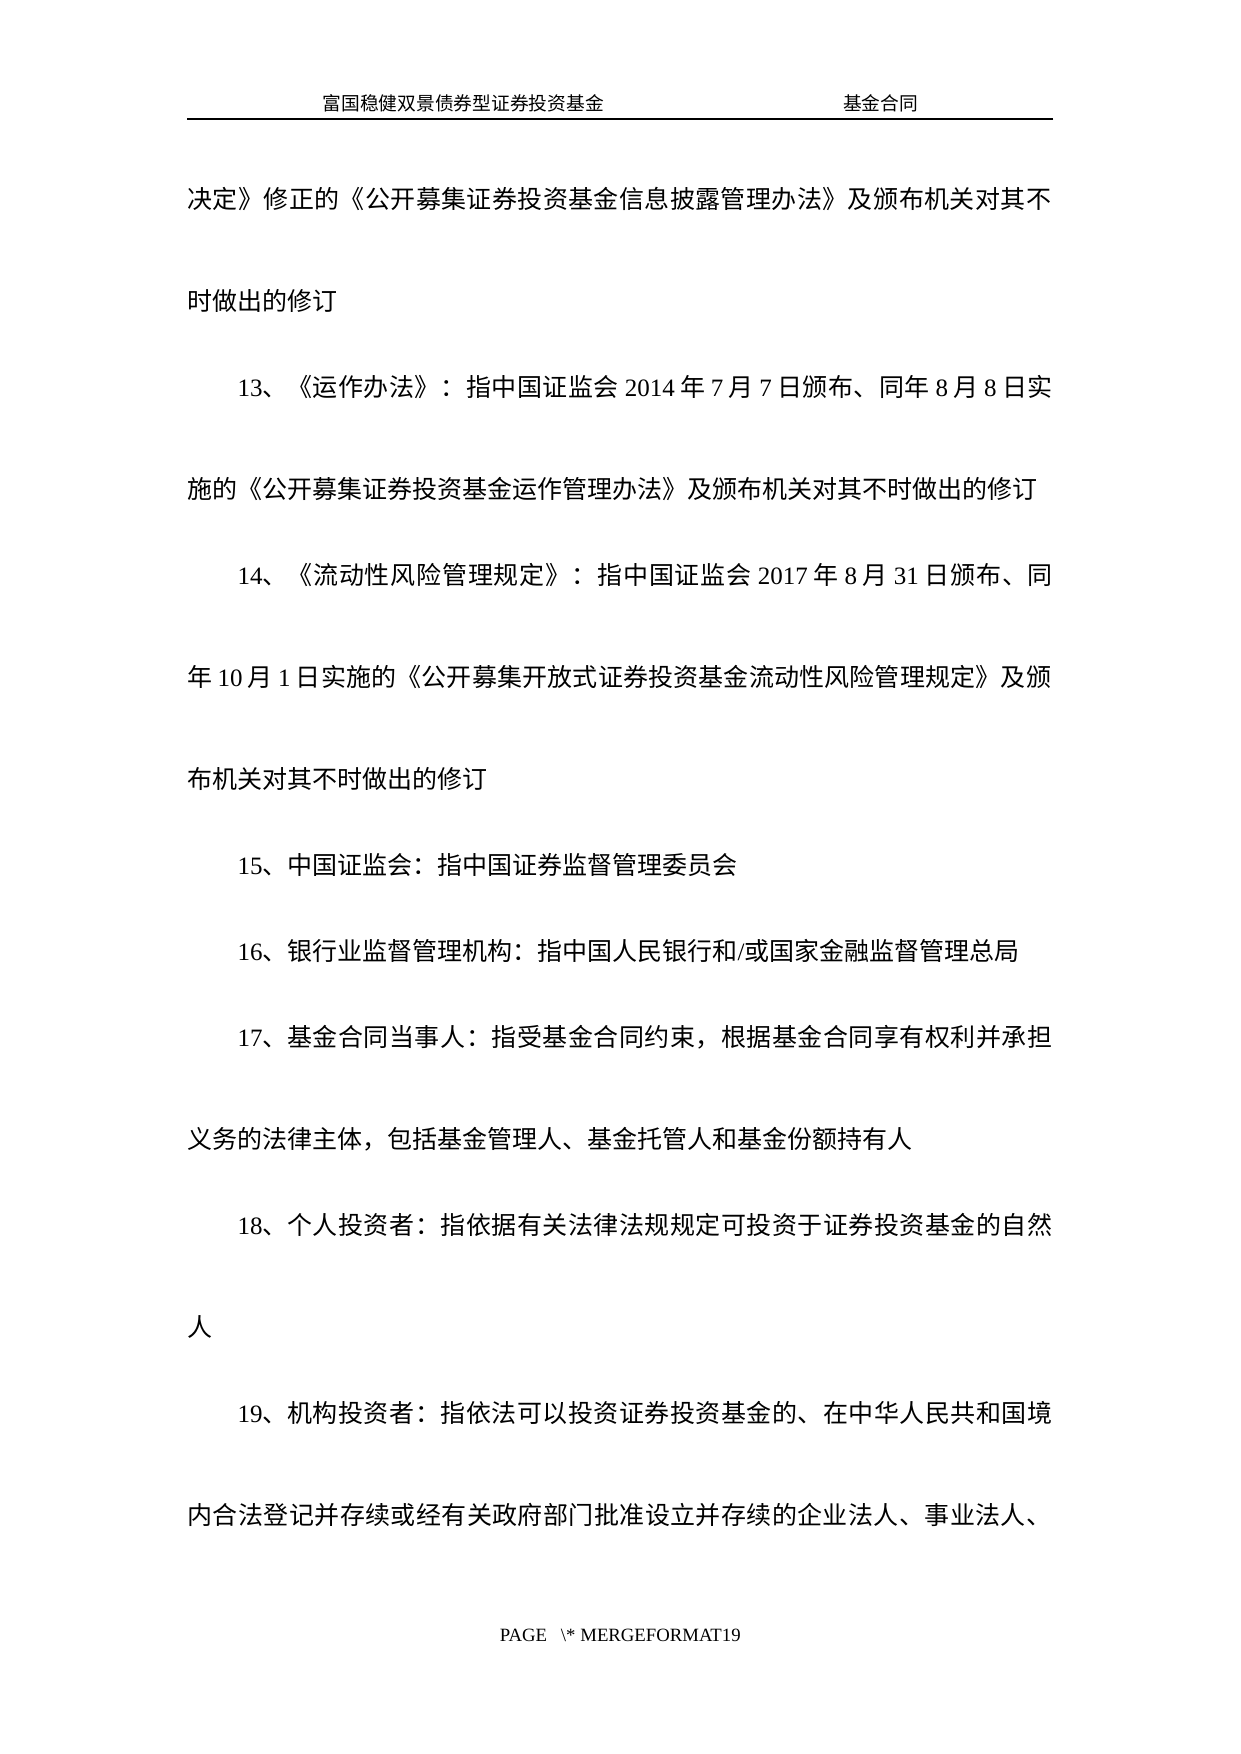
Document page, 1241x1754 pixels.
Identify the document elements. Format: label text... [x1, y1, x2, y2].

list 中国证监会：指中国证券监督管理委员会 [187, 829, 1053, 897]
list 个人投资者：指依据有关法律法规规定可投资于证券投资基金的自然人 [187, 1189, 1053, 1359]
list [187, 164, 1053, 334]
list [187, 1377, 1053, 1547]
list 基金合同当事人：指受基金合同约束，根据基金合同享有权利并承担义务的法律主体，包括基金管理人、基金托管人和基金份额持有人 [187, 1002, 1053, 1171]
list 《运作办法》：指中国证监会2014年7月7日颁布、同年8月8日实施的《公开募集证券投资基金运作管理办法》及颁布机关对其不时做出的修订 [187, 352, 1053, 522]
list 银行业监督管理机构：指中国人民银行和/或国家金融监督管理总局 [187, 916, 1053, 983]
list 《流动性风险管理规定》：指中国证监会2017年8月31日颁布、同年10月1日实施的《公开募集开放式证券投资基金流动性风险管理规定》及颁布机关对其不时做出的修订 [187, 540, 1053, 811]
